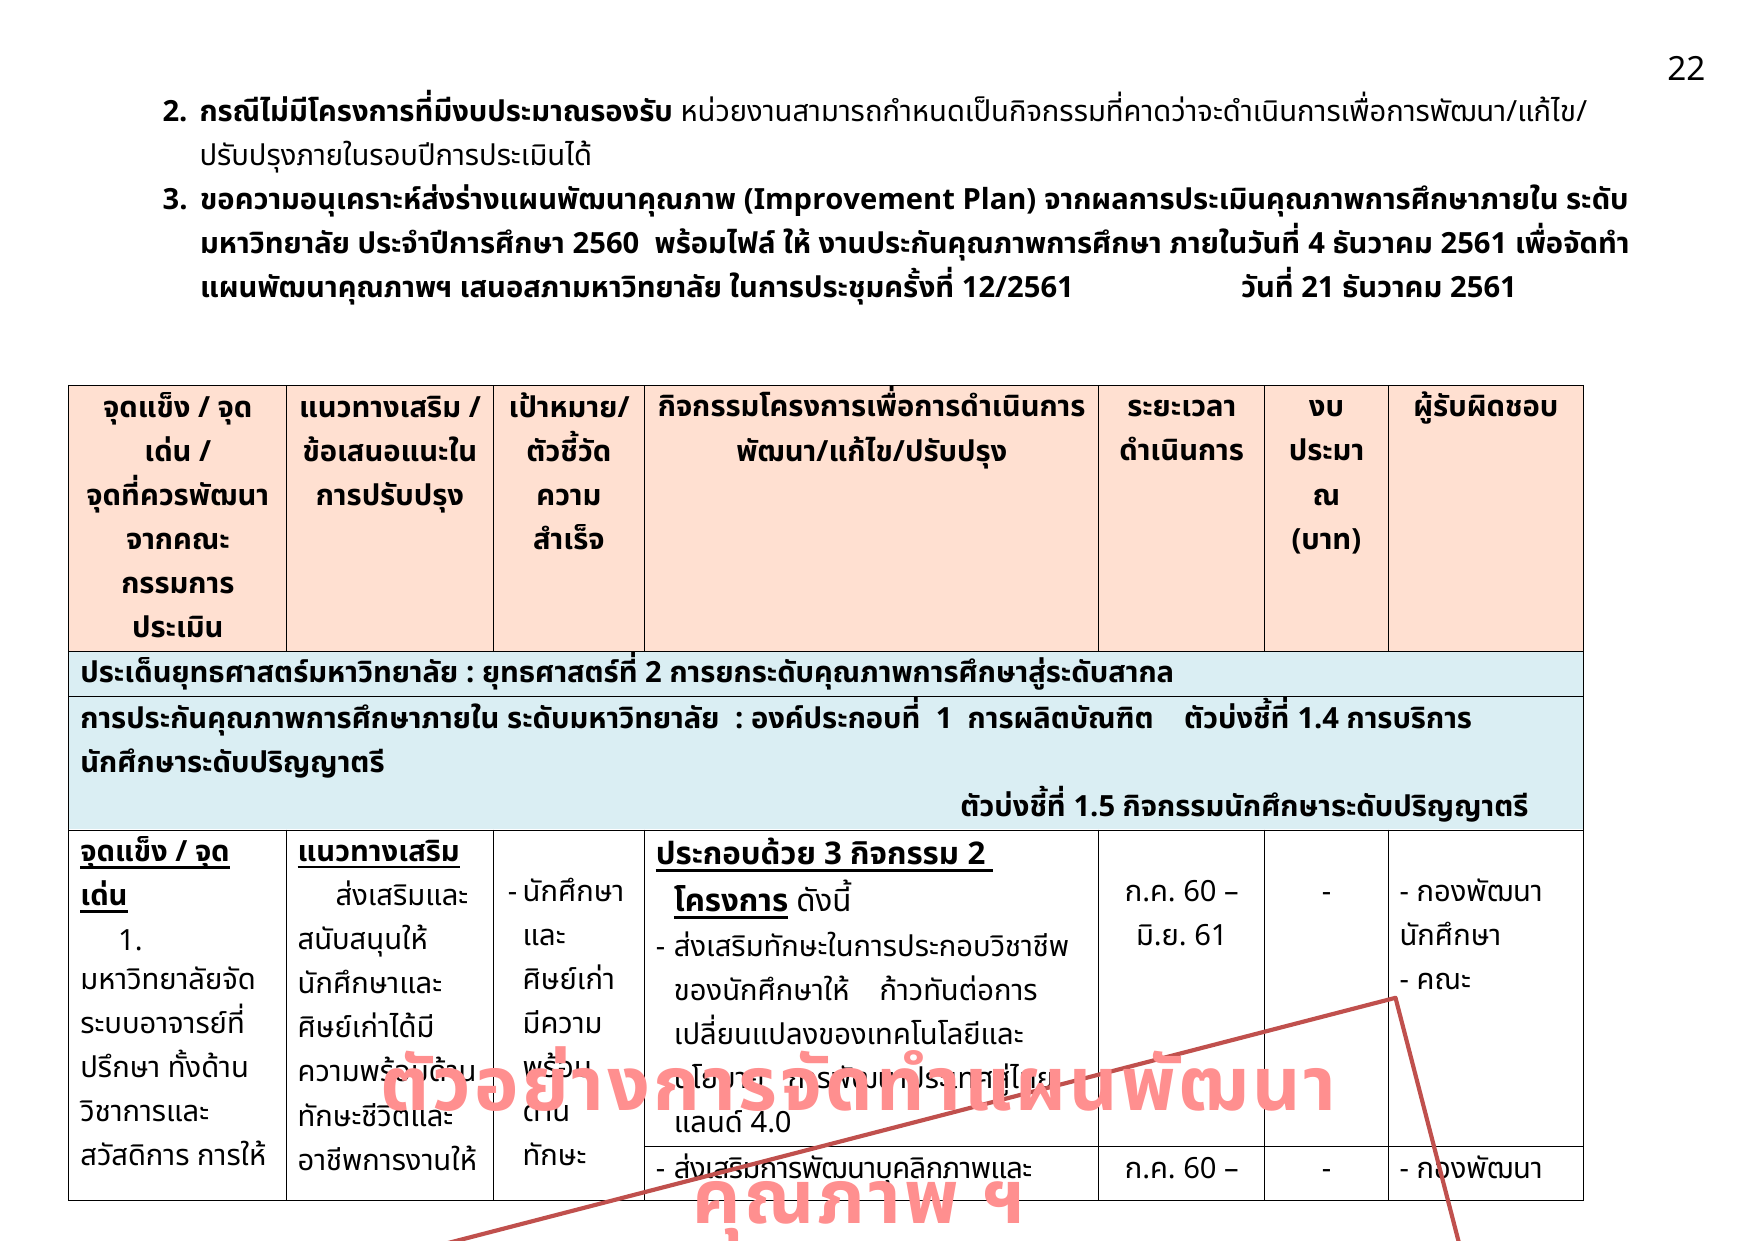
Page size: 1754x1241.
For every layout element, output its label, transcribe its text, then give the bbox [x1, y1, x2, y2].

table_cell - [1265, 1003, 1388, 1146]
table_header ระยะเวลาดำเนินการ [1099, 386, 1264, 651]
table_header แนวทางเสริม / ข้อเสนอแนะในการปรับปรุง [287, 386, 493, 651]
table_cell - กองพัฒนานักศึกษา - คณะ [1389, 831, 1583, 1146]
table_cell แนวทางเสริม ส่งเสริมและสนับสนุนให้นักศึกษาและศิษย์เก่าได้มีความพร้อมด้านทักษะชีวิตและอาชีพการงานให้ทันต่อการเปลี่ยนเเปลงเทคโนโลยีการพัฒนาทั้งในประเทศและในสากล [287, 831, 493, 1199]
table_cell - [1265, 1147, 1388, 1199]
table_header ผู้รับผิดชอบ [1389, 386, 1583, 651]
table_header เป้าหมาย/ ตัวชี้วัดความสำเร็จ [494, 386, 644, 651]
table_cell ประกอบด้วย 3 กิจกรรม 2 โครงการ ดังนี้ ส่งเสริมทักษะในการประกอบวิชาชีพของนักศึกษาให้ ก้าวทันต่อการเปลี่ยนแปลงของเทคโนโลยีและนโยบาย การพัฒนาประเทศสู่ไทยแลนด์ 4.0 [645, 831, 1098, 1146]
table_header งบประมาณ (บาท) [1265, 386, 1388, 651]
list กรณีไม่มีโครงการที่มีงบประมาณรองรับ หน่วยงานสามารถกำหนดเป็นกิจกรรมที่คาดว่าจะดำเนินการเพื่อการพัฒนา/แก้ไข/ปรับปรุงภายในรอบปีการประเมินได้ [162, 90, 1639, 178]
table_cell - กองพัฒนานักศึกษา - คณะ [1389, 1147, 1445, 1199]
table_header กิจกรรมโครงการเพื่อการดำเนินการ พัฒนา/แก้ไข/ปรับปรุง [645, 386, 1098, 651]
table_cell ตัวบ่งชี้ที่ 1.5 กิจกรรมนักศึกษาระดับปริญญาตรี [69, 785, 1583, 829]
list ขอความอนุเคราะห์ส่งร่างแผนพัฒนาคุณภาพ (Improvement Plan) จากผลการประเมินคุณภาพการศึกษาภายใน ระดับมหาวิทยาลัย ประจำปีการศึกษา 2560 พร้อมไฟล์ ให้ งานประกันคุณภาพการศึกษา ภายในวันที่ 4 ธันวาคม 2561 เพื่อจัดทำแผนพัฒนาคุณภาพฯ เสนอสภามหาวิทยาลัย ในการประชุมครั้งที่ 12/2561 วันที่ 21 ธันวาคม 2561 [162, 178, 1639, 311]
table_cell ก.ค. 60 – มิ.ย. 61 [1099, 1035, 1264, 1146]
table_cell - [1265, 831, 1388, 1029]
table_cell ก.ค. 60 – มิ.ย. 61 [1099, 831, 1264, 1072]
table_cell ประเด็นยุทธศาสตร์มหาวิทยาลัย : ยุทธศาสตร์ที่ 2 การยกระดับคุณภาพการศึกษาสู่ระดับสากล [69, 652, 1583, 696]
table_cell ก.ค. 60 – มิ.ย. 61 [1099, 1147, 1264, 1199]
table_cell - กองพัฒนานักศึกษา - คณะ [1437, 1147, 1583, 1199]
table_cell จุดแข็ง / จุดเด่น 1. มหาวิทยาลัยจัดระบบอาจารย์ที่ปรึกษา ทั้งด้านวิชาการและสวัสดิการ การให้ข้อมูลข่าวสารทั้งภายในภายนอกที่ส่งเสริมให้นักศึกษามีความพร้อมต่อการทำงานเมื่อสำเร็จการศึกษา 2. องค์การนักศึกษา สโมสรนักศึกษาคณะ ชมรม ชุมนุม จัดกิจกรรมต่าง ๆ ที่หลากหลายครอบคลุมตามเป้าประสงค์ซึ่งสอดคล้องกับยุทธศาสตร์ และพันธกิจของมหาวิทยาลัยทุกขั้นตอนอย่างต่อเนื่อง [69, 831, 286, 1199]
table_cell การประกันคุณภาพการศึกษาภายใน ระดับมหาวิทยาลัย : องค์ประกอบที่ 1 การผลิตบัณฑิต ตัวบ่งชี้ที่ 1.4 การบริการนักศึกษาระดับปริญญาตรี [69, 697, 1583, 785]
table_cell นักศึกษาและ ศิษย์เก่า มีความพร้อมด้านทักษะชีวิตและอาชีพการงานเพิ่มมากขึ้นทันต่อการเปลี่ยนเเปลงเทคโนโลยี การพัฒนาทั้งในระดับประเทศและในระดับสากล [494, 831, 644, 1199]
table_header จุดแข็ง / จุดเด่น / จุดที่ควรพัฒนา จากคณะกรรมการประเมิน [69, 386, 286, 651]
